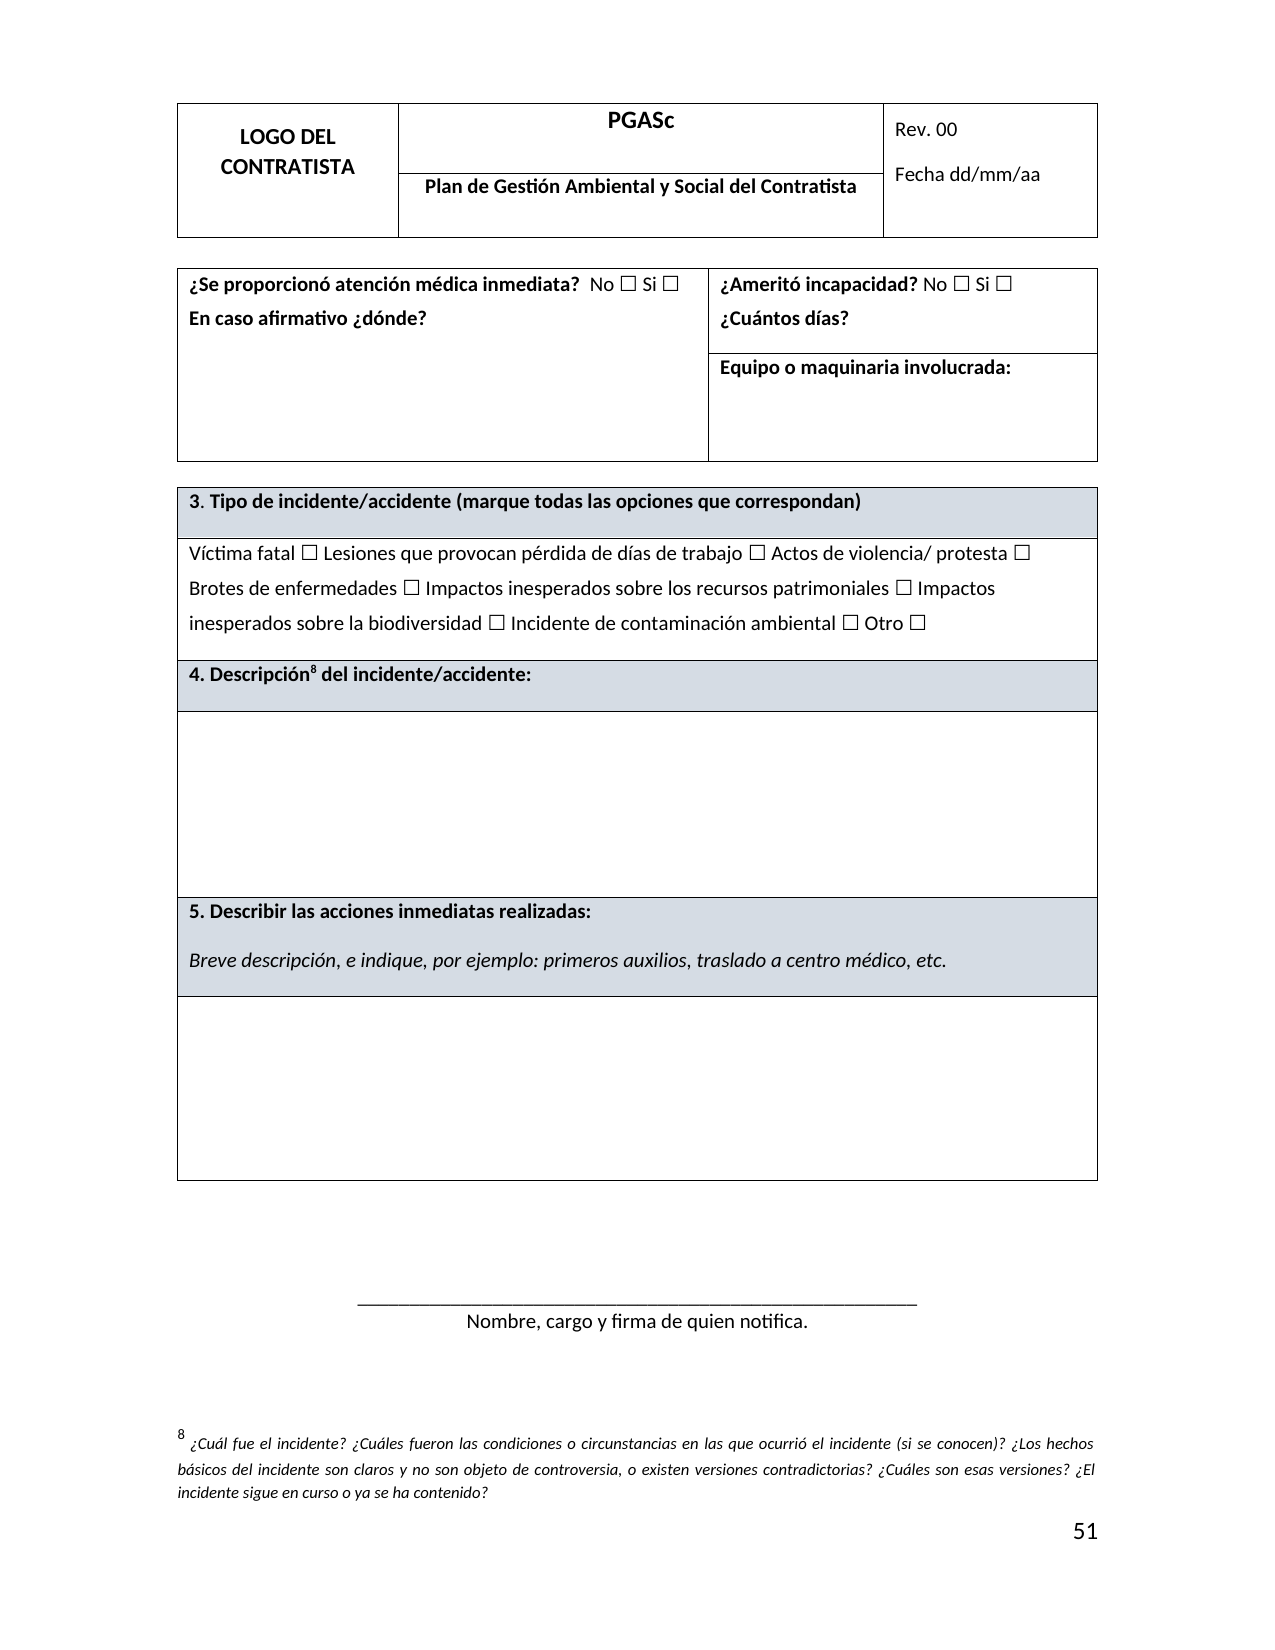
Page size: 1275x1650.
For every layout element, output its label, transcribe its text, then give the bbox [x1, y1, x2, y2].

table_cell ¿Se proporcionó atención médica inmediata? No ☐ Si ☐ En caso afirmativo ¿dónde? [178, 269, 708, 461]
table_cell Víctima fatal Lesiones que provocan pérdida de días de trabajo Actos de violencia/ protesta Brotes de enfermedades Impactos inesperados sobre los recursos patrimoniales Impactos inesperados sobre la biodiversidad Incidente de contaminación ambiental Otro [178, 539, 1097, 660]
table_cell 4. Descripción del incidente/accidente: [178, 661, 1097, 711]
text ______________________________________________________ [177, 1283, 1098, 1308]
table_header 3. Tipo de incidente/accidente (marque todas las opciones que correspondan) [178, 488, 1097, 537]
table_cell Equipo o maquinaria involucrada: [709, 354, 1097, 461]
table_cell 5. Describir las acciones inmediatas realizadas: Breve descripción, e indique, por ejemplo: primeros auxilios, traslado a centro médico, etc. [178, 898, 1097, 996]
table_cell ¿Ameritó incapacidad? No ☐ Si ☐ ¿Cuántos días? [709, 269, 1097, 353]
table_cell [178, 997, 1097, 1180]
text Nombre, cargo y firma de quien notifica. [177, 1308, 1098, 1334]
table_cell [178, 712, 1097, 897]
